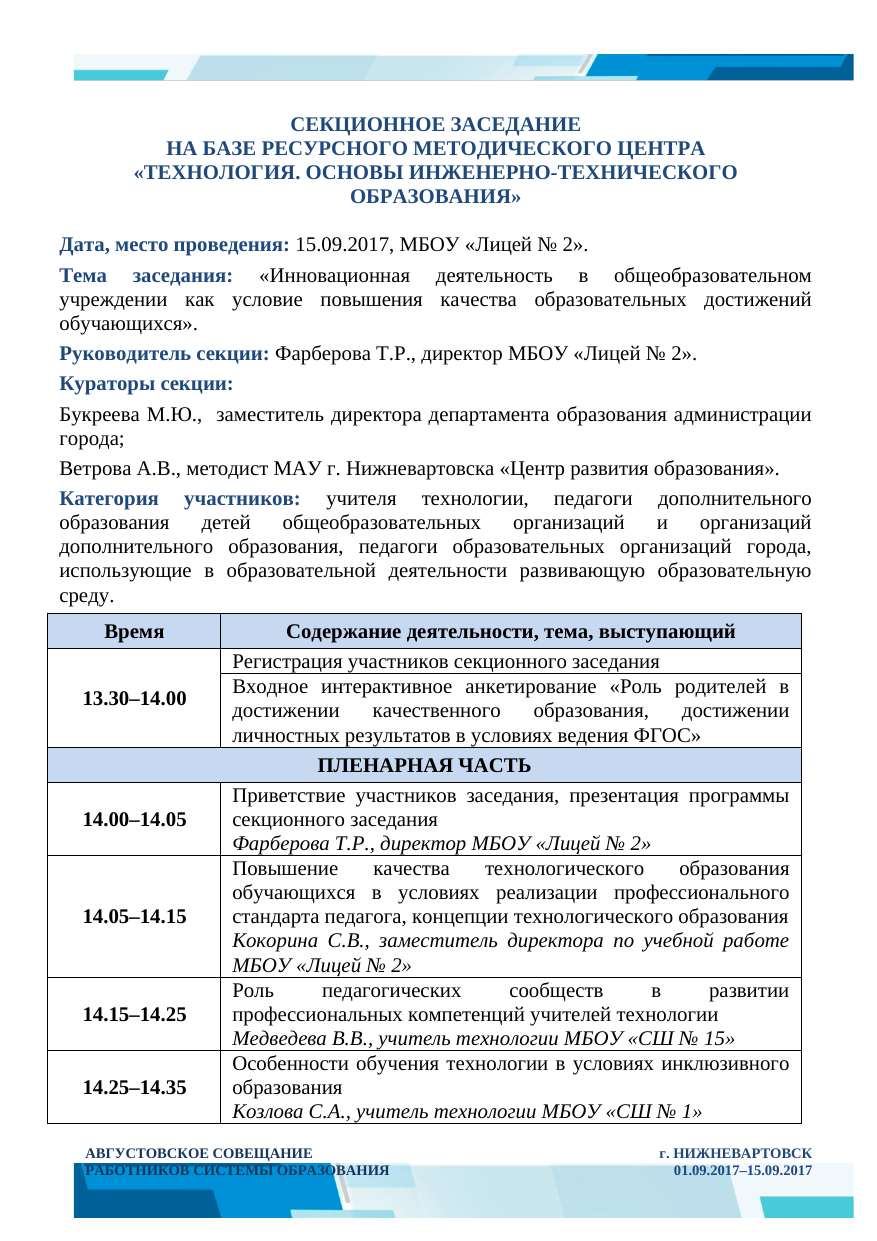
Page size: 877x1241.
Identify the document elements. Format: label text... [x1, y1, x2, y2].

text Дата, место проведения: 15.09.2017, МБОУ «Лицей № 2». [59, 232, 812, 256]
table_cell Регистрация участников секционного заседания [221, 649, 801, 673]
table_cell 14.05–14.15 [48, 856, 220, 977]
table_cell Особенности обучения технологии в условиях инклюзивного образования Козлова С.А., учитель технологии МБОУ «СШ № 1» [221, 1051, 801, 1123]
text Категория участников: учителя технологии, педагоги дополнительного образования детей общеобразовательных организаций и организаций дополнительного образования, педагоги образовательных организаций города, использующие в образовательной деятельности развивающую образовательную среду. [59, 486, 812, 607]
table_cell 14.15–14.25 [48, 978, 220, 1050]
picture [73, 54, 854, 1218]
text НА БАЗЕ РЕСУРСНОГО МЕТОДИЧЕСКОГО ЦЕНТРА [59, 136, 812, 160]
table_cell 14.25–14.35 [48, 1051, 220, 1123]
table_header Время [48, 614, 220, 648]
table_cell Приветствие участников заседания, презентация программы секционного заседания Фарберова Т.Р., директор МБОУ «Лицей № 2» [221, 783, 801, 855]
text «Технология. Основы инженерно-технического образования» [59, 160, 812, 208]
table_cell Роль педагогических сообществ в развитии профессиональных компетенций учителей технологии Медведева В.В., учитель технологии МБОУ «СШ № 15» [221, 978, 801, 1050]
table_cell 13.30–14.00 [48, 649, 220, 747]
table_cell 14.00–14.05 [48, 783, 220, 855]
text Букреева М.Ю., заместитель директора департамента образования администрации города; [59, 402, 812, 450]
text Тема заседания: «Инновационная деятельность в общеобразовательном учреждении как условие повышения качества образовательных достижений обучающихся». [59, 262, 812, 335]
text Кураторы секции: [59, 371, 812, 395]
text СЕКЦИОННОЕ ЗАСЕДАНИЕ [59, 112, 812, 136]
table_cell ПЛЕНАРНАЯ ЧАСТЬ [48, 748, 801, 782]
text Руководитель секции: Фарберова Т.Р., директор МБОУ «Лицей № 2». [59, 341, 812, 365]
table_cell Входное интерактивное анкетирование «Роль родителей в достижении качественного образования, достижении личностных результатов в условиях ведения ФГОС» [221, 674, 801, 747]
table_cell Повышение качества технологического образования обучающихся в условиях реализации профессионального стандарта педагога, концепции технологического образования Кокорина С.В., заместитель директора по учебной работе МБОУ «Лицей № 2» [221, 856, 801, 977]
table_header Содержание деятельности, тема, выступающий [221, 614, 801, 648]
text Ветрова А.В., методист МАУ г. Нижневартовска «Центр развития образования». [59, 456, 812, 480]
